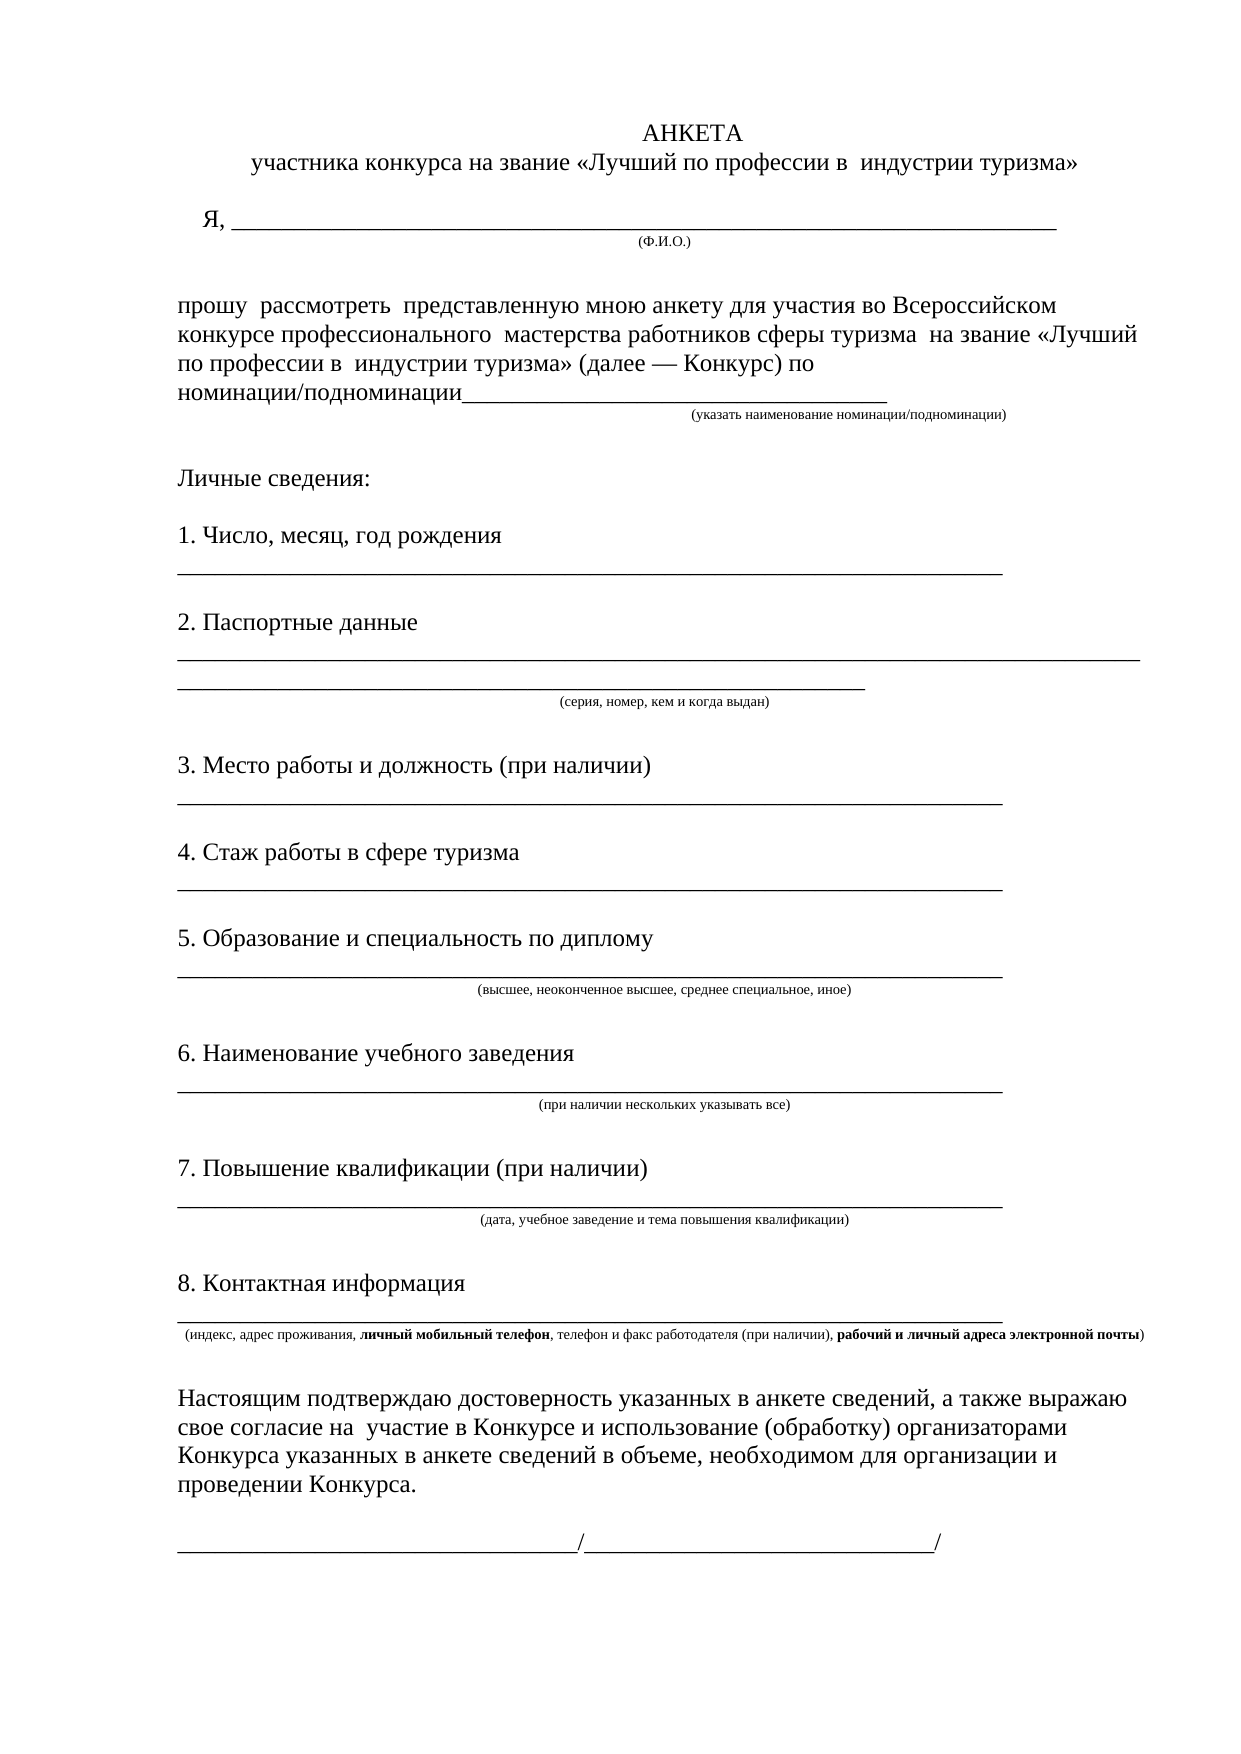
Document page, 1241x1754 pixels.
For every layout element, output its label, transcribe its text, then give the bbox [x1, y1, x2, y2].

text 4. Стаж работы в сфере туризма __________________________________________________________________ [177, 837, 1152, 894]
text Личные сведения: [177, 463, 1152, 492]
text (указать наименование номинации/подноминации) [177, 406, 1152, 434]
text __________________________________________________________________ [177, 952, 1152, 981]
text 5. Образование и специальность по диплому [177, 923, 1152, 952]
text (индекс, адрес проживания, личный мобильный телефон, телефон и факс работодателя (при наличии), рабочий и личный адреса электронной почты) [177, 1326, 1152, 1354]
text (высшее, неоконченное высшее, среднее специальное, иное) [177, 981, 1152, 1009]
text 7. Повышение квалификации (при наличии) __________________________________________________________________ [177, 1153, 1152, 1211]
text 2. Паспортные данные ____________________________________________________________________________________________________________________________________ [177, 607, 1152, 693]
text (дата, учебное заведение и тема повышения квалификации) [177, 1211, 1152, 1239]
text Настоящим подтверждаю достоверность указанных в анкете сведений, а также выражаю свое согласие на участие в Конкурсе и использование (обработку) организаторами Конкурса указанных в анкете сведений в объеме, необходимом для организации и проведении Конкурса. [177, 1383, 1152, 1498]
text 6. Наименование учебного заведения __________________________________________________________________ [177, 1038, 1152, 1096]
text 1. Число, месяц, год рождения __________________________________________________________________ [177, 521, 1152, 578]
text (при наличии нескольких указывать все) [177, 1096, 1152, 1124]
text (Ф.И.О.) [177, 233, 1152, 262]
text АНКЕТА [177, 118, 1152, 147]
text ________________________________/____________________________/ [177, 1527, 1152, 1556]
text (серия, номер, кем и когда выдан) [177, 693, 1152, 722]
text прошу рассмотреть представленную мною анкету для участия во Всероссийском конкурсе профессионального мастерства работников сферы туризма на звание «Лучший по профессии в индустрии туризма» (далее — Конкурс) по номинации/подноминации__________________________________ [177, 291, 1152, 406]
text участника конкурса на звание «Лучший по профессии в индустрии туризма» [177, 147, 1152, 176]
text 3. Место работы и должность (при наличии) __________________________________________________________________ [177, 751, 1152, 808]
text Я, __________________________________________________________________ [177, 204, 1152, 233]
text 8. Контактная информация __________________________________________________________________ [177, 1268, 1152, 1326]
